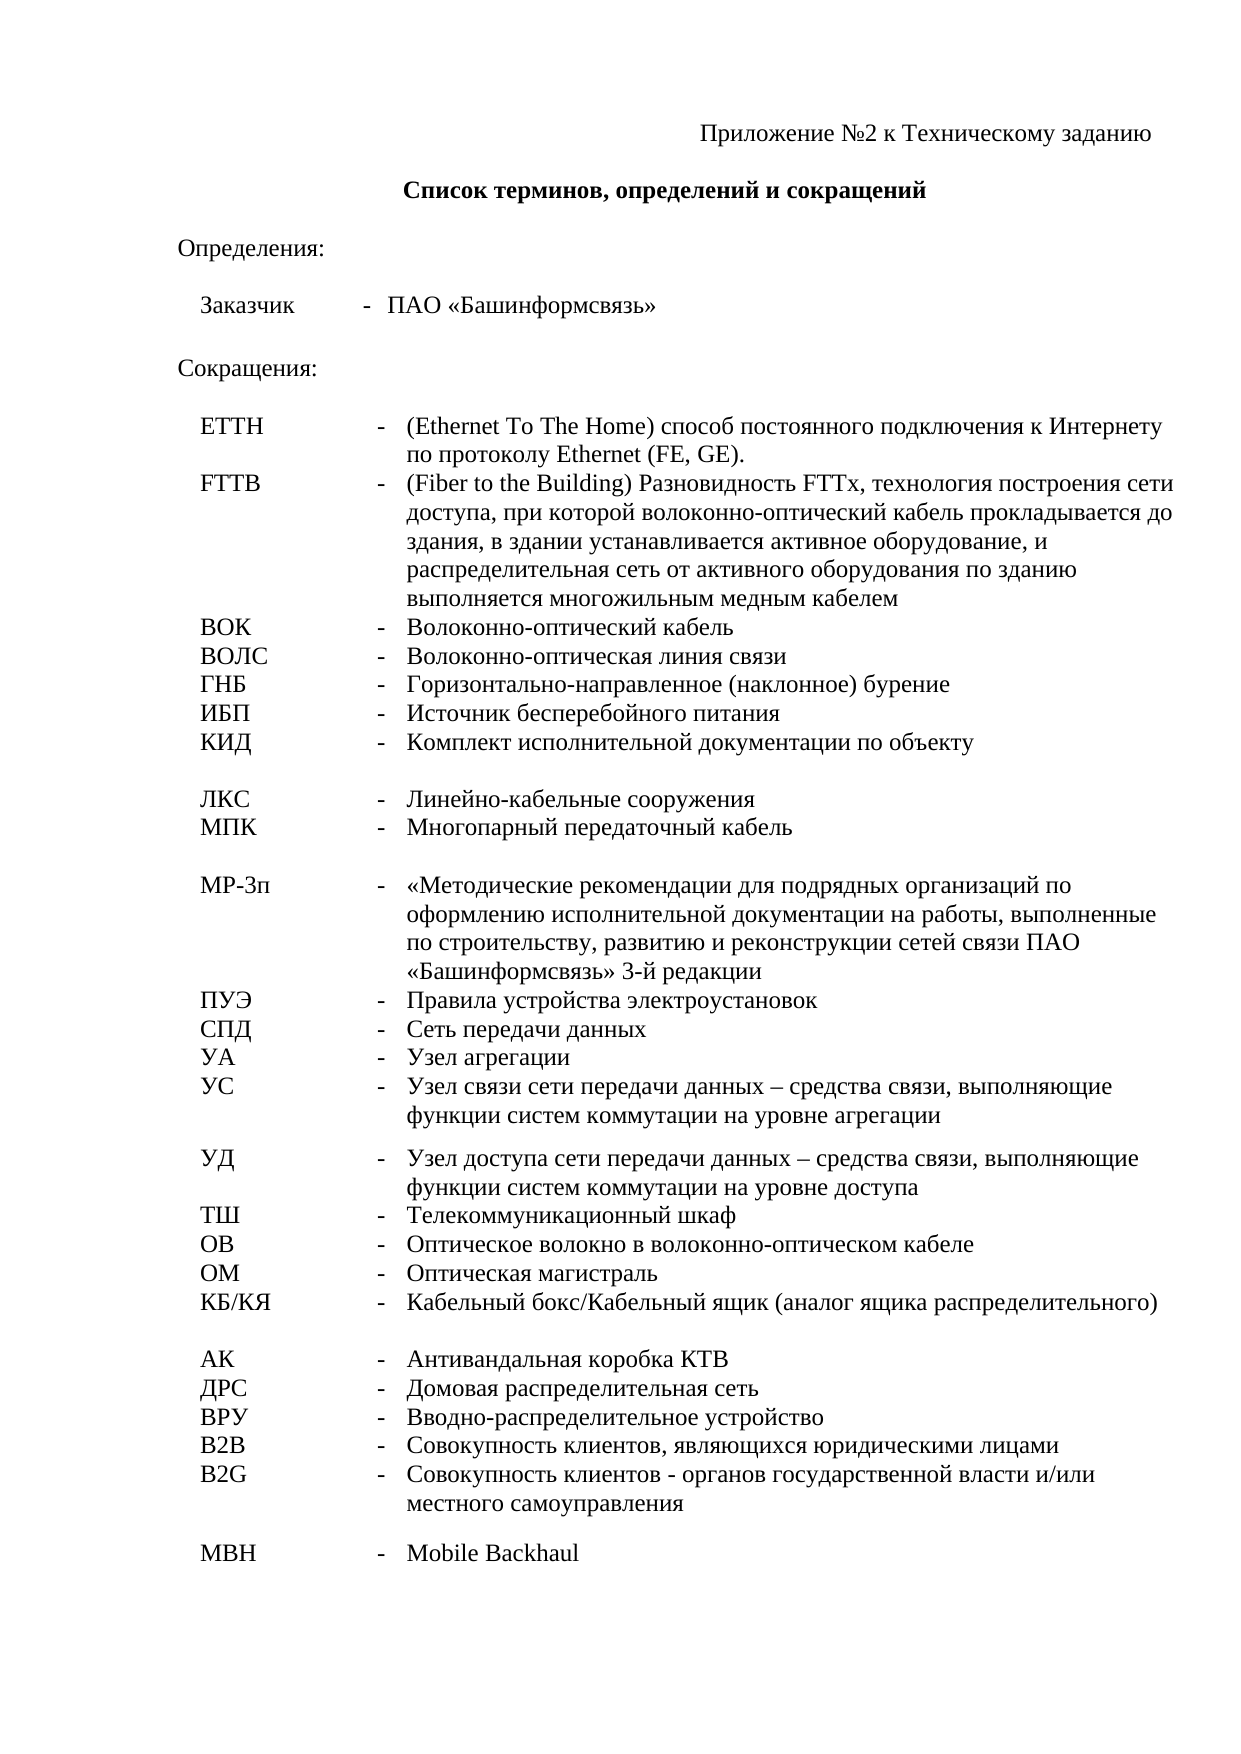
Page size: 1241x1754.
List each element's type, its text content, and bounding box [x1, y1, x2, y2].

table_cell Телекоммуникационный шкаф [395, 1201, 1192, 1229]
table_cell ВОЛС ГНБ [189, 641, 366, 698]
table_cell Источник бесперебойного питания Комплект исполнительной документации по объекту [395, 698, 1192, 784]
table_cell - - [366, 784, 395, 870]
table_cell - [366, 870, 395, 985]
table_cell - - [366, 641, 395, 698]
table_header ПАО «Башинформсвязь» [376, 291, 1192, 353]
table_cell - - [366, 1287, 395, 1373]
table_cell ИБП КИД [189, 698, 366, 784]
table_header - [351, 291, 376, 353]
table_cell Правила устройства электроустановок [395, 985, 1192, 1014]
table_header (Ethernet To The Home) способ постоянного подключения к Интернету по протоколу Ethernet (FE, GE). [395, 411, 1192, 468]
table_cell - - [366, 1229, 395, 1287]
table_cell Линейно-кабельные сооружения Многопарный передаточный кабель [395, 784, 1192, 870]
table_cell КБ/КЯ АК [189, 1287, 366, 1373]
table_cell ОВ ОМ [189, 1229, 366, 1287]
text Сокращения: [177, 353, 1152, 382]
table_cell (Fiber to the Building) Разновидность FTTx, технология построения сети доступа, при которой волоконно-оптический кабель прокладывается до здания, в здании устанавливается активное оборудование, и распределительная сеть от активного оборудования по зданию выполняется многожильным медным кабелем Волоконно-оптический кабель [395, 468, 1192, 641]
table_cell FTTB ВОК [189, 468, 366, 641]
table_cell Кабельный бокс/Кабельный ящик (аналог ящика распределительного) Антивандальная коробка КТВ [395, 1287, 1192, 1373]
table_cell Сеть передачи данных Узел агрегации [395, 1014, 1192, 1071]
table_cell Совокупность клиентов, являющихся юридическими лицами [395, 1431, 1192, 1459]
table_header Заказчик [189, 291, 351, 353]
table_cell МВН [189, 1539, 366, 1567]
table_cell - - [366, 468, 395, 641]
table_cell - [366, 1143, 395, 1201]
table_header - [366, 411, 395, 468]
table_cell - - [366, 698, 395, 784]
table_cell Волоконно-оптическая линия связи Горизонтально-направленное (наклонное) бурение [395, 641, 1192, 698]
table_cell Узел доступа сети передачи данных – средства связи, выполняющие функции систем коммутации на уровне доступа [395, 1143, 1192, 1201]
table_cell B2B [189, 1431, 366, 1459]
table_cell ТШ [189, 1201, 366, 1229]
table_cell - [366, 1431, 395, 1459]
table_cell - [366, 1201, 395, 1229]
table_cell ПУЭ [189, 985, 366, 1014]
table_cell ВРУ [189, 1402, 366, 1431]
text Приложение №2 к Техническому заданию [177, 118, 1152, 147]
table_cell - [366, 1402, 395, 1431]
table_cell - [366, 1459, 395, 1538]
table_cell - [366, 1539, 395, 1567]
table_cell B2G [189, 1459, 366, 1538]
table_cell - [366, 1373, 395, 1402]
table_cell - [366, 1071, 395, 1143]
table_cell Оптическое волокно в волоконно-оптическом кабеле Оптическая магистраль [395, 1229, 1192, 1287]
table_cell УД [189, 1143, 366, 1201]
table_cell Совокупность клиентов - органов государственной власти и/или местного самоуправления [395, 1459, 1192, 1538]
table_cell УС [189, 1071, 366, 1143]
table_header ETTH [189, 411, 366, 468]
table_cell - [366, 985, 395, 1014]
table_cell «Методические рекомендации для подрядных организаций по оформлению исполнительной документации на работы, выполненные по строительству, развитию и реконструкции сетей связи ПАО «Башинформсвязь» 3-й редакции [395, 870, 1192, 985]
table_cell Mobile Backhaul [395, 1539, 1192, 1567]
text Список терминов, определений и сокращений [177, 176, 1152, 204]
table_cell Вводно-распределительное устройство [395, 1402, 1192, 1431]
table_cell ДРС [189, 1373, 366, 1402]
table_cell ЛКС МПК [189, 784, 366, 870]
table_cell МР-3п [189, 870, 366, 985]
table_cell - - [366, 1014, 395, 1071]
table_cell СПД УА [189, 1014, 366, 1071]
table_cell Домовая распределительная сеть [395, 1373, 1192, 1402]
text Определения: [177, 233, 1152, 262]
table_cell Узел связи сети передачи данных – средства связи, выполняющие функции систем коммутации на уровне агрегации [395, 1071, 1192, 1143]
